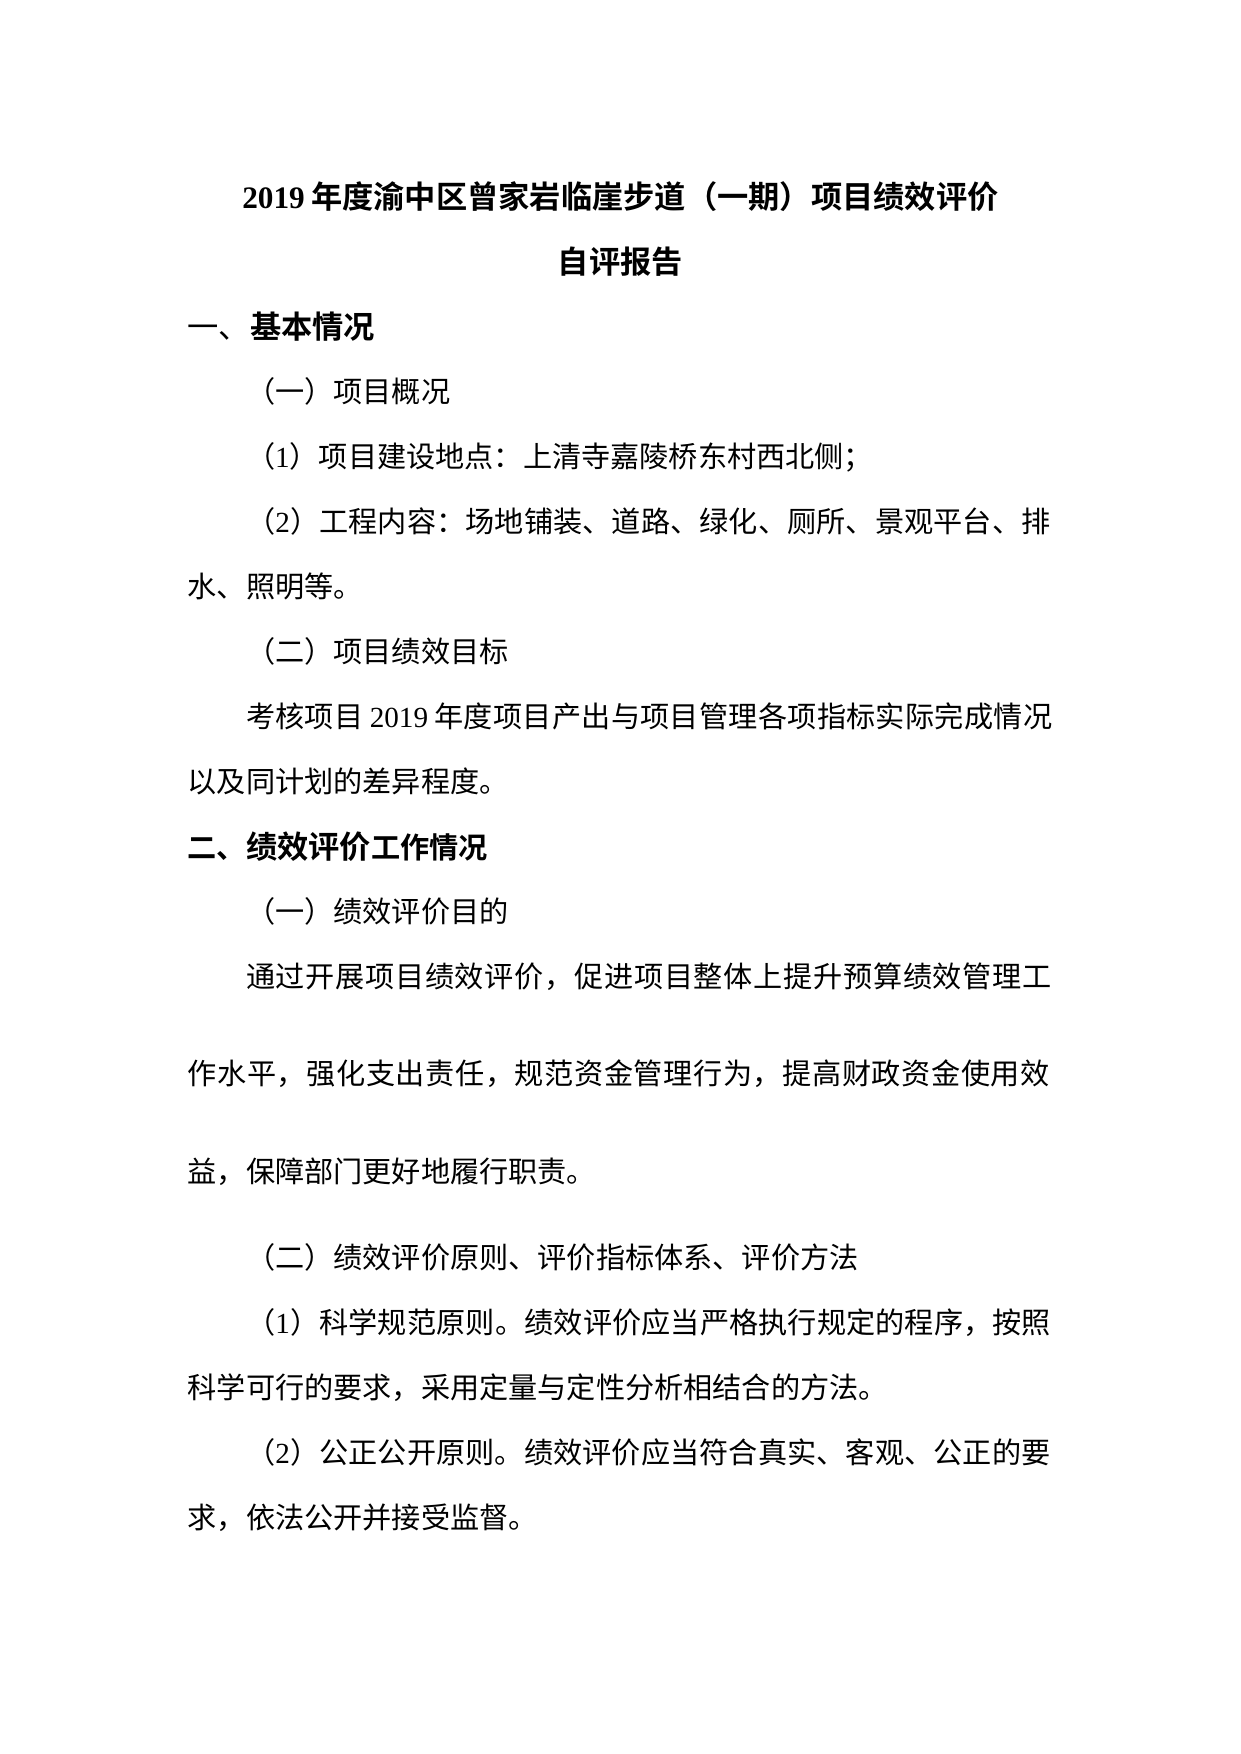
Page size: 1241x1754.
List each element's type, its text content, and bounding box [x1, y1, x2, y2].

text （二）项目绩效目标 [187, 617, 1053, 682]
text 考核项目2019年度项目产出与项目管理各项指标实际完成情况以及同计划的差异程度。 [187, 682, 1053, 812]
subtitle 二、绩效评价工作情况 [187, 812, 1053, 877]
text （一）项目概况 [187, 357, 1053, 422]
text （1）项目建设地点：上清寺嘉陵桥东村西北侧； [187, 422, 1053, 487]
text （2）工程内容：场地铺装、道路、绿化、厕所、景观平台、排水、照明等。 [187, 487, 1053, 617]
text 2019年度渝中区曾家岩临崖步道（一期）项目绩效评价 [187, 162, 1053, 227]
text （一）绩效评价目的 [187, 877, 1053, 942]
text （1）科学规范原则。绩效评价应当严格执行规定的程序，按照科学可行的要求，采用定量与定性分析相结合的方法。 [187, 1288, 1053, 1418]
subtitle 一、基本情况 [187, 292, 1053, 357]
text （二）绩效评价原则、评价指标体系、评价方法 [187, 1223, 1053, 1288]
text （2）公正公开原则。绩效评价应当符合真实、客观、公正的要求，依法公开并接受监督。 [187, 1418, 1053, 1548]
text 自评报告 [187, 227, 1053, 292]
text 通过开展项目绩效评价，促进项目整体上提升预算绩效管理工作水平，强化支出责任，规范资金管理行为，提高财政资金使用效益，保障部门更好地履行职责。 [187, 942, 1053, 1202]
